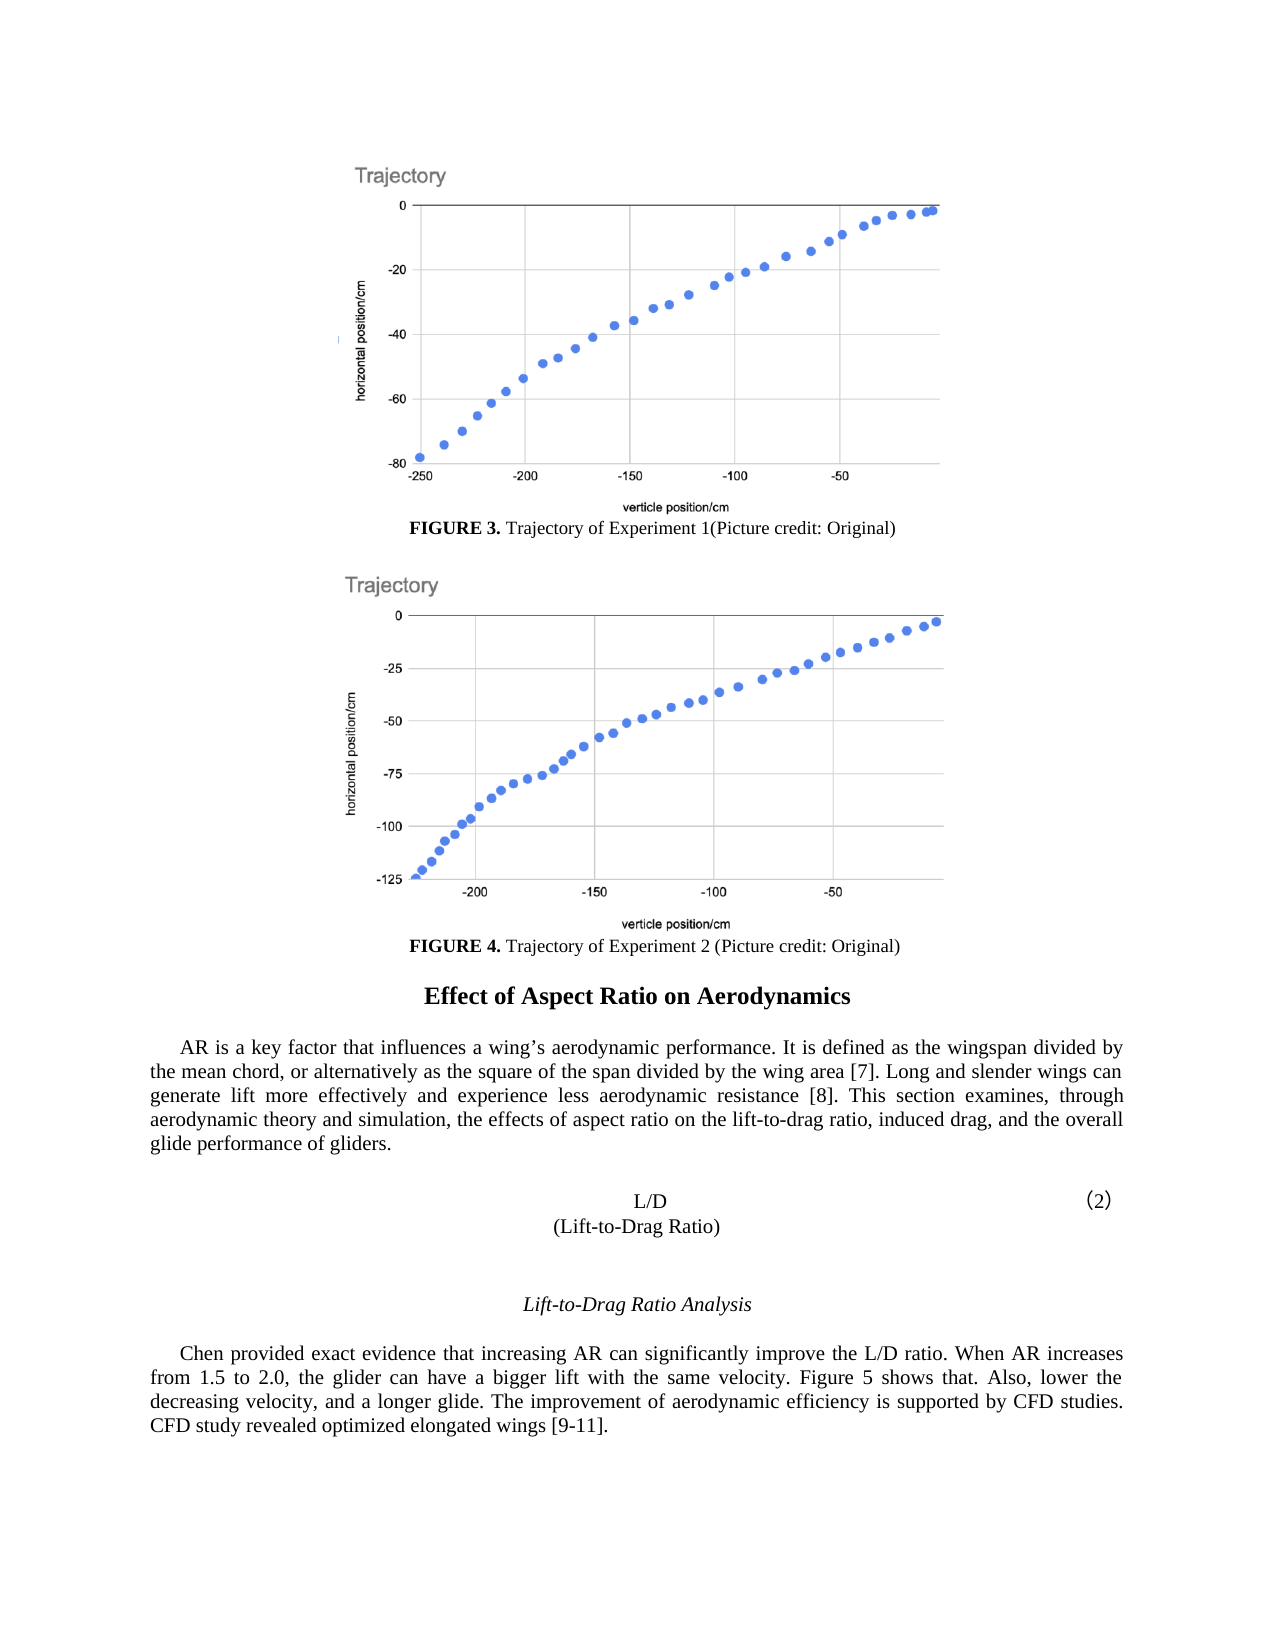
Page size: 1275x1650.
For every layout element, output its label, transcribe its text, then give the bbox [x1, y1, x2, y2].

text L/D （2） [150, 1184, 1125, 1214]
text (Lift-to-Drag Ratio) [150, 1214, 1125, 1238]
subtitle Effect of Aspect Ratio on Aerodynamics [150, 981, 1125, 1010]
text Chen provided exact evidence that increasing AR can significantly improve the L/D ratio. When AR increases from 1.5 to 2.0, the glider can have a bigger lift with the same velocity. Figure 5 shows that. Also, lower the decreasing velocity, and a longer glide. The improvement of aerodynamic efficiency is supported by CFD studies. CFD study revealed optimized elongated wings [9-11]. [150, 1341, 1125, 1437]
text FIGURE 4. Trajectory of Experiment 2 (Picture credit: Original) [150, 935, 1125, 956]
text AR is a key factor that influences a wing’s aerodynamic performance. It is defined as the wingspan divided by the mean chord, or alternatively as the square of the span divided by the wing area [7]. Long and slender wings can generate lift more effectively and experience less aerodynamic resistance [8]. This section examines, through aerodynamic theory and simulation, the effects of aspect ratio on the lift-to-drag ratio, induced drag, and the overall glide performance of gliders. [150, 1035, 1125, 1155]
picture [329, 559, 946, 935]
subtitle Lift-to-Drag Ratio Analysis [150, 1292, 1125, 1316]
picture [338, 150, 942, 517]
text FIGURE 3. Trajectory of Experiment 1(Picture credit: Original) [150, 517, 1125, 538]
